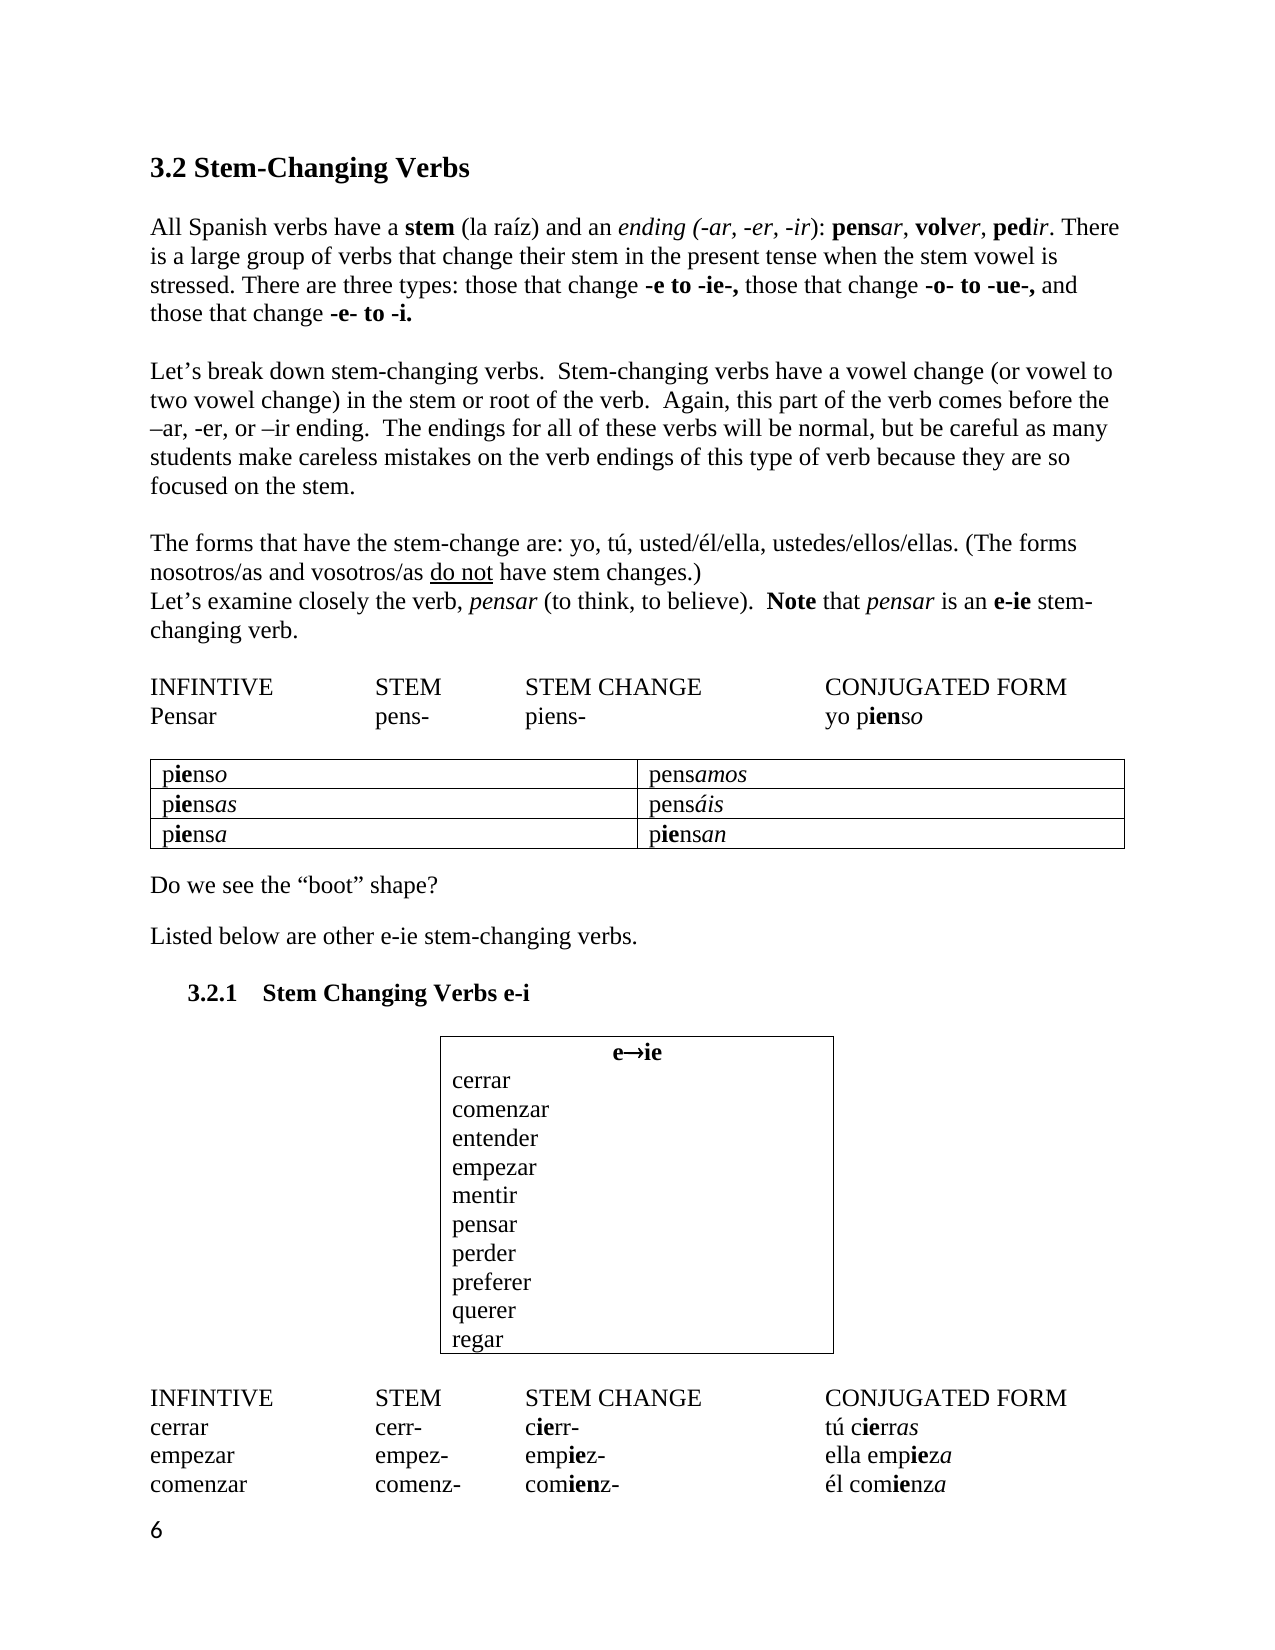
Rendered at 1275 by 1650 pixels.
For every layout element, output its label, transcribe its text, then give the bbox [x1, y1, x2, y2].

text Let’s break down stem-changing verbs. Stem-changing verbs have a vowel change (or vowel to two vowel change) in the stem or root of the verb. Again, this part of the verb comes before the –ar, -er, or –ir ending. The endings for all of these verbs will be normal, but be careful as many students make careless mistakes on the verb endings of this type of verb because they are so focused on the stem. [150, 356, 1125, 500]
text Let’s examine closely the verb, pensar (to think, to believe). Note that pensar is an e-ie stem-changing verb. [150, 586, 1125, 643]
text INFINTIVE STEM STEM CHANGE CONJUGATED FORM [150, 1383, 1125, 1412]
text INFINTIVE STEM STEM CHANGE CONJUGATED FORM [150, 672, 1125, 701]
text cerrar cerr- cierr- tú cierras [150, 1412, 1125, 1440]
table_cell piensas [151, 789, 637, 818]
table_cell piensan [638, 819, 1124, 848]
text 3.2 Stem-Changing Verbs [150, 150, 1125, 183]
table_header pensamos [638, 760, 1124, 788]
text empezar empez- empiez- ella empieza [150, 1440, 1125, 1469]
text The forms that have the stem-change are: yo, tú, usted/él/ella, ustedes/ellos/ellas. (The forms nosotros/as and vosotros/as do not have stem changes.) [150, 528, 1125, 586]
text Listed below are other e-ie stem-changing verbs. [150, 921, 1125, 949]
table_header pienso [151, 760, 637, 788]
text comenzar comenz- comienz- él comienza [150, 1469, 1125, 1498]
list Stem Changing Verbs e-i [187, 978, 1125, 1007]
table_header eie cerrar comenzar entender empezar mentir pensar perder preferer querer regar [441, 1037, 833, 1353]
text Pensar pens- piens- yo pienso [150, 701, 1125, 730]
text Do we see the “boot” shape? [150, 871, 1125, 899]
table_cell piensa [151, 819, 637, 848]
table_cell pensáis [638, 789, 1124, 818]
text All Spanish verbs have a stem (la raíz) and an ending (-ar, -er, -ir): pensar, volver, pedir. There is a large group of verbs that change their stem in the present tense when the stem vowel is stressed. There are three types: those that change -e to -ie-, those that change -o- to -ue-, and those that change -e- to -i. [150, 212, 1125, 327]
